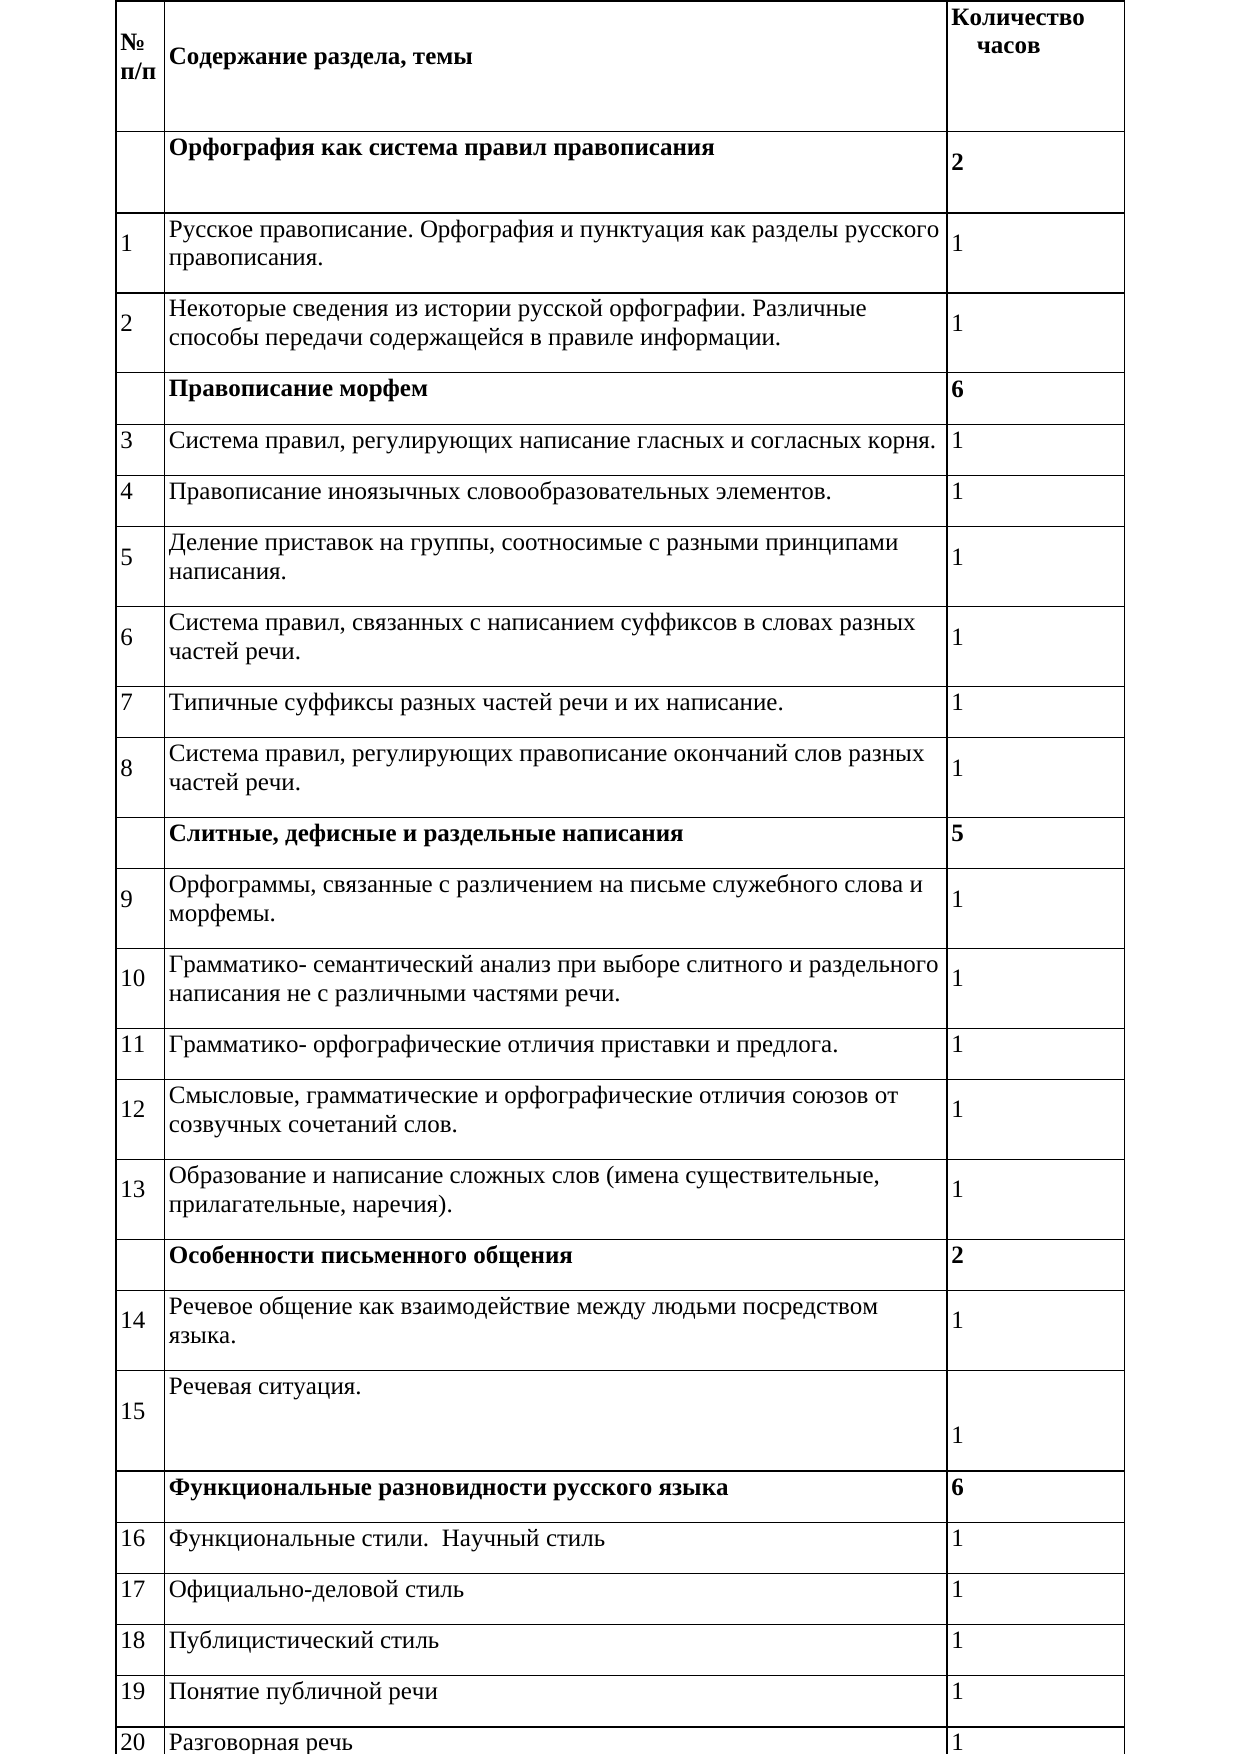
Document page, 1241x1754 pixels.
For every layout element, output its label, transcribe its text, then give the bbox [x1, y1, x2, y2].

table_cell 15 [117, 1371, 164, 1470]
table_cell Правописание иноязычных словообразовательных элементов. [165, 476, 946, 526]
table_cell 18 [117, 1625, 164, 1675]
table_cell [117, 818, 164, 868]
table_cell [117, 132, 164, 212]
table_cell 4 [117, 476, 164, 526]
table_cell 13 [117, 1160, 164, 1238]
table_cell Речевое общение как взаимодействие между людьми посредством языка. [165, 1291, 946, 1369]
table_cell 3 [117, 425, 164, 474]
table_cell 7 [117, 687, 164, 737]
table_cell Особенности письменного общения [165, 1240, 946, 1289]
table_cell Образование и написание сложных слов (имена существительные, прилагательные, наречия). [165, 1160, 946, 1238]
table_cell 1 [948, 476, 1124, 526]
table_cell Разговорная речь [165, 1728, 946, 1754]
table_cell Публицистический стиль [165, 1625, 946, 1675]
table_cell 16 [117, 1523, 164, 1572]
table_cell 1 [948, 949, 1124, 1027]
table_cell Орфография как система правил правописания [165, 132, 946, 212]
table_cell 6 [117, 607, 164, 686]
table_cell 1 [948, 1676, 1124, 1726]
table_cell 1 [948, 1371, 1124, 1470]
table_cell 5 [948, 818, 1124, 868]
table_cell 1 [948, 1291, 1124, 1369]
table_cell Официально-деловой стиль [165, 1574, 946, 1624]
table_header № п/п [117, 2, 164, 131]
table_cell 6 [948, 1472, 1124, 1521]
table_cell [117, 1472, 164, 1521]
table_cell Функциональные разновидности русского языка [165, 1472, 946, 1521]
table_cell Функциональные стили. Научный стиль [165, 1523, 946, 1572]
table_cell Понятие публичной речи [165, 1676, 946, 1726]
table_cell Смысловые, грамматические и орфографические отличия союзов от созвучных сочетаний слов. [165, 1080, 946, 1158]
table_header Содержание раздела, темы [165, 2, 946, 131]
table_cell Типичные суффиксы разных частей речи и их написание. [165, 687, 946, 737]
table_cell Речевая ситуация. [165, 1371, 946, 1470]
table_cell 1 [948, 1574, 1124, 1624]
table_cell 2 [948, 1240, 1124, 1289]
table_cell 1 [948, 1625, 1124, 1675]
table_cell Русское правописание. Орфография и пунктуация как разделы русского правописания. [165, 214, 946, 292]
table_cell 1 [948, 1029, 1124, 1079]
table_cell 1 [948, 869, 1124, 948]
table_cell 6 [948, 373, 1124, 423]
table_cell 1 [948, 294, 1124, 372]
table_cell [117, 373, 164, 423]
table_cell Правописание морфем [165, 373, 946, 423]
table_cell 8 [117, 738, 164, 817]
table_cell 1 [948, 738, 1124, 817]
table_cell 1 [948, 214, 1124, 292]
table_cell 17 [117, 1574, 164, 1624]
table_cell Орфограммы, связанные с различением на письме служебного слова и морфемы. [165, 869, 946, 948]
table_cell Слитные, дефисные и раздельные написания [165, 818, 946, 868]
table_cell Система правил, регулирующих написание гласных и согласных корня. [165, 425, 946, 474]
table_cell 1 [948, 687, 1124, 737]
table_cell 2 [117, 294, 164, 372]
table_cell 2 [948, 132, 1124, 212]
table_cell 1 [948, 607, 1124, 686]
table_cell 1 [948, 527, 1124, 606]
table_header Количество часов [948, 2, 1124, 131]
table_cell Деление приставок на группы, соотносимые с разными принципами написания. [165, 527, 946, 606]
table_cell 19 [117, 1676, 164, 1726]
table_cell 1 [948, 425, 1124, 474]
table_cell Грамматико- семантический анализ при выборе слитного и раздельного написания не с различными частями речи. [165, 949, 946, 1027]
table_cell 5 [117, 527, 164, 606]
table_cell 1 [948, 1523, 1124, 1572]
table_cell Система правил, связанных с написанием суффиксов в словах разных частей речи. [165, 607, 946, 686]
table_cell 9 [117, 869, 164, 948]
table_cell 12 [117, 1080, 164, 1158]
table_cell 11 [117, 1029, 164, 1079]
table_cell 1 [948, 1160, 1124, 1238]
table_cell 1 [117, 214, 164, 292]
table_cell Некоторые сведения из истории русской орфографии. Различные способы передачи содержащейся в правиле информации. [165, 294, 946, 372]
table_cell Грамматико- орфографические отличия приставки и предлога. [165, 1029, 946, 1079]
table_cell 14 [117, 1291, 164, 1369]
table_cell 1 [948, 1080, 1124, 1158]
table_cell 10 [117, 949, 164, 1027]
table_cell Система правил, регулирующих правописание окончаний слов разных частей речи. [165, 738, 946, 817]
table_cell [117, 1240, 164, 1289]
